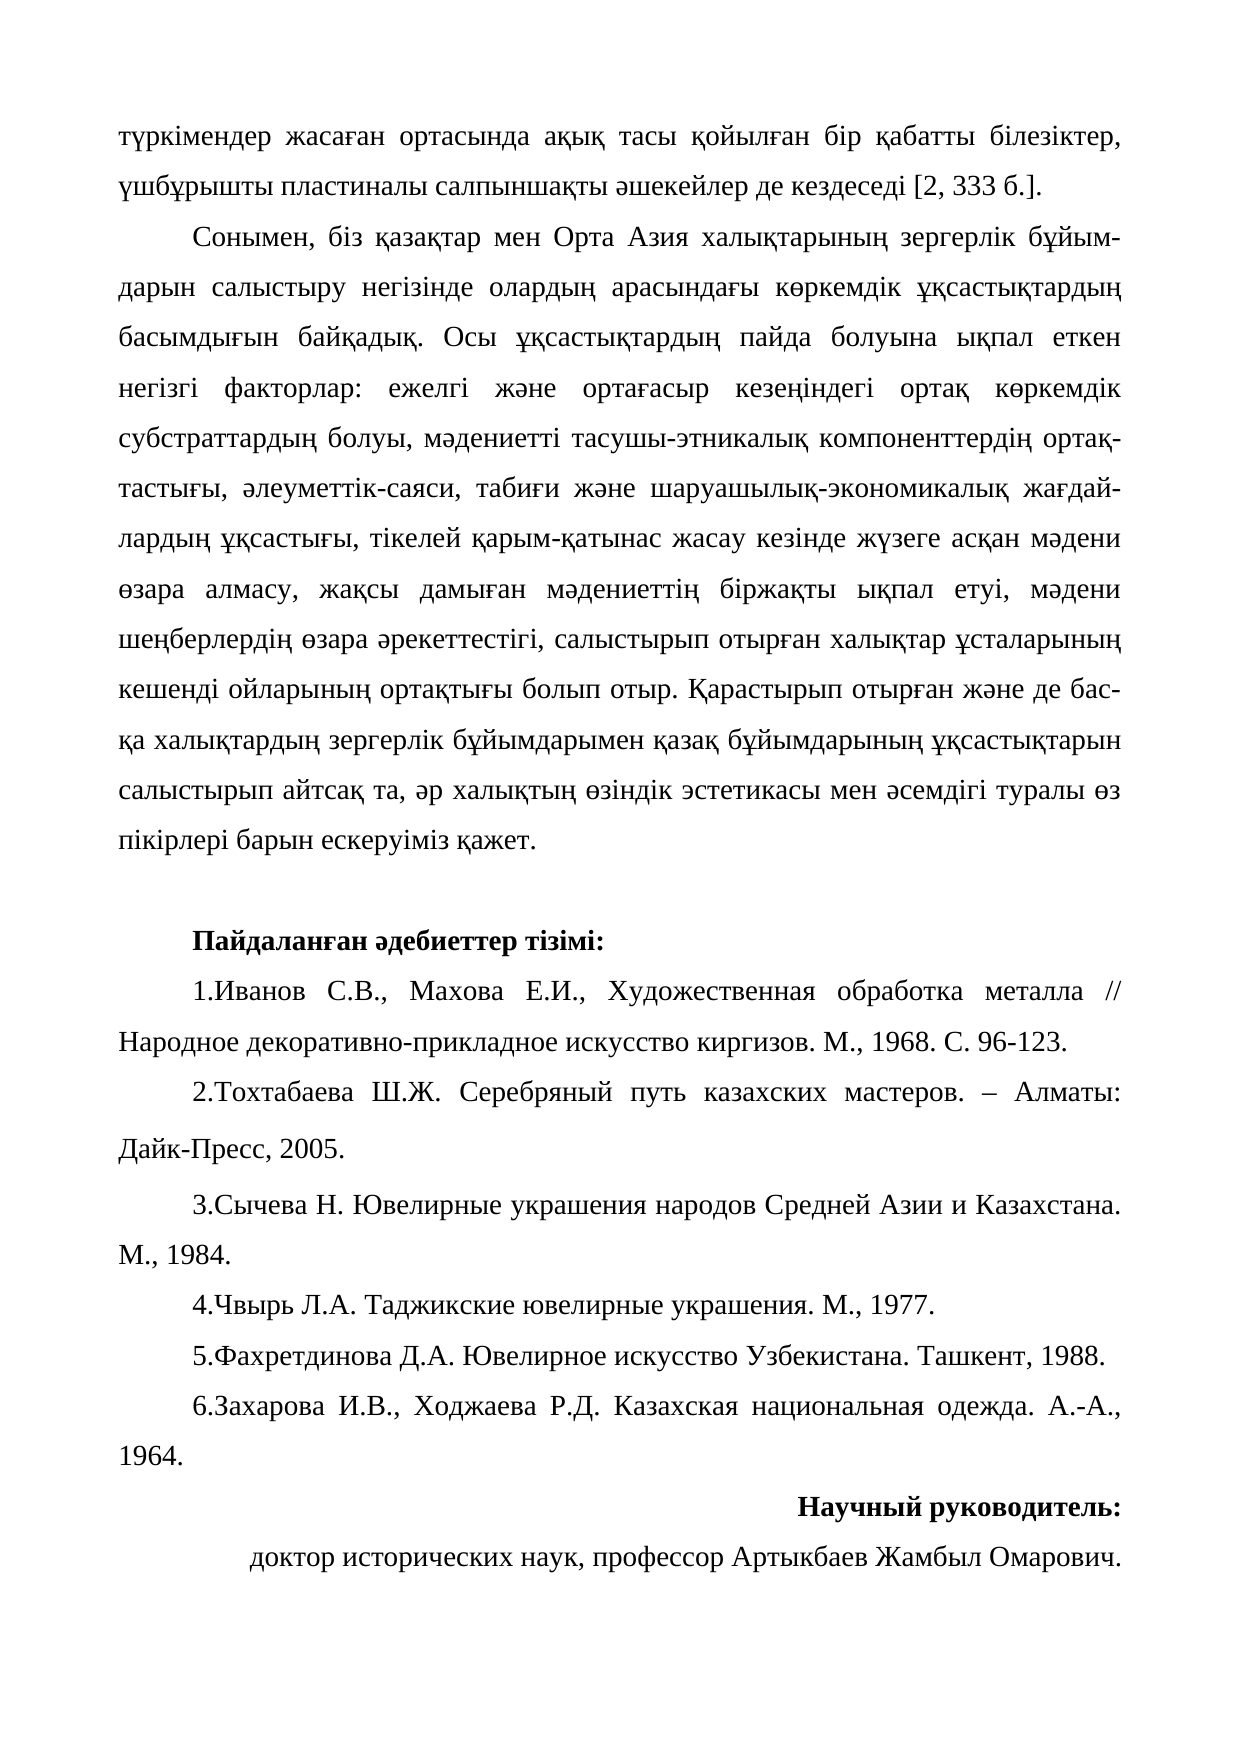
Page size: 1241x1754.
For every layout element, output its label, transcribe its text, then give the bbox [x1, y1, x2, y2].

list доктор исторических наук, профессор Артыкбаев Жамбыл Омарович. [118, 1539, 1122, 1573]
list Научный руководитель: [118, 1489, 1122, 1522]
text 1.Иванов С.В., Махова Е.И., Художественная обработка металла // Народное декоративно-прикладное искусство киргизов. М., 1968. С. 96-123. [118, 973, 1122, 1057]
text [118, 118, 1122, 202]
text 6.Захарова И.В., Ходжаева Р.Д. Казахская национальная одежда. А.-А., 1964. [118, 1388, 1122, 1472]
text 2.Тохтабаева Ш.Ж. Серебряный путь казахских мастеров. – Алматы: Дайк-Пресс, 2005. [118, 1074, 1122, 1167]
text Пайдаланған әдебиеттер тізімі: [118, 923, 1122, 957]
text Сонымен, біз қазақтар мен Орта Азия халықтарының зергерлік бұйым-дарын салыстыру негізінде олардың арасындағы көркемдік ұқсастықтардың басымдығын байқадық. Осы ұқсастықтардың пайда болуына ықпал еткен негізгі факторлар: ежелгі және ортағасыр кезеңіндегі ортақ көркемдік субстраттардың болуы, мәдениетті тасушы-этникалық компоненттердің ортақ-тастығы, әлеуметтік-саяси, табиғи және шаруашылық-экономикалық жағдай-лардың ұқсастығы, тікелей қарым-қатынас жасау кезінде жүзеге асқан мәдени өзара алмасу, жақсы дамыған мәдениеттің біржақты ықпал етуі, мәдени шеңберлердің өзара әрекеттестігі, салыстырып отырған халықтар ұсталарының кешенді ойларының ортақтығы болып отыр. Қарастырып отырған және де бас-қа халықтардың зергерлік бұйымдарымен қазақ бұйымдарының ұқсастықтарын салыстырып айтсақ та, әр халықтың өзіндік эстетикасы мен әсемдігі туралы өз пікірлері барын ескеруіміз қажет. [118, 219, 1122, 856]
text 5.Фахретдинова Д.А. Ювелирное искусство Узбекистана. Ташкент, 1988. [118, 1338, 1122, 1371]
text 3.Сычева Н. Ювелирные украшения народов Средней Азии и Казахстана. М., 1984. [118, 1187, 1122, 1271]
text 4.Чвырь Л.А. Таджикские ювелирные украшения. М., 1977. [118, 1287, 1122, 1321]
